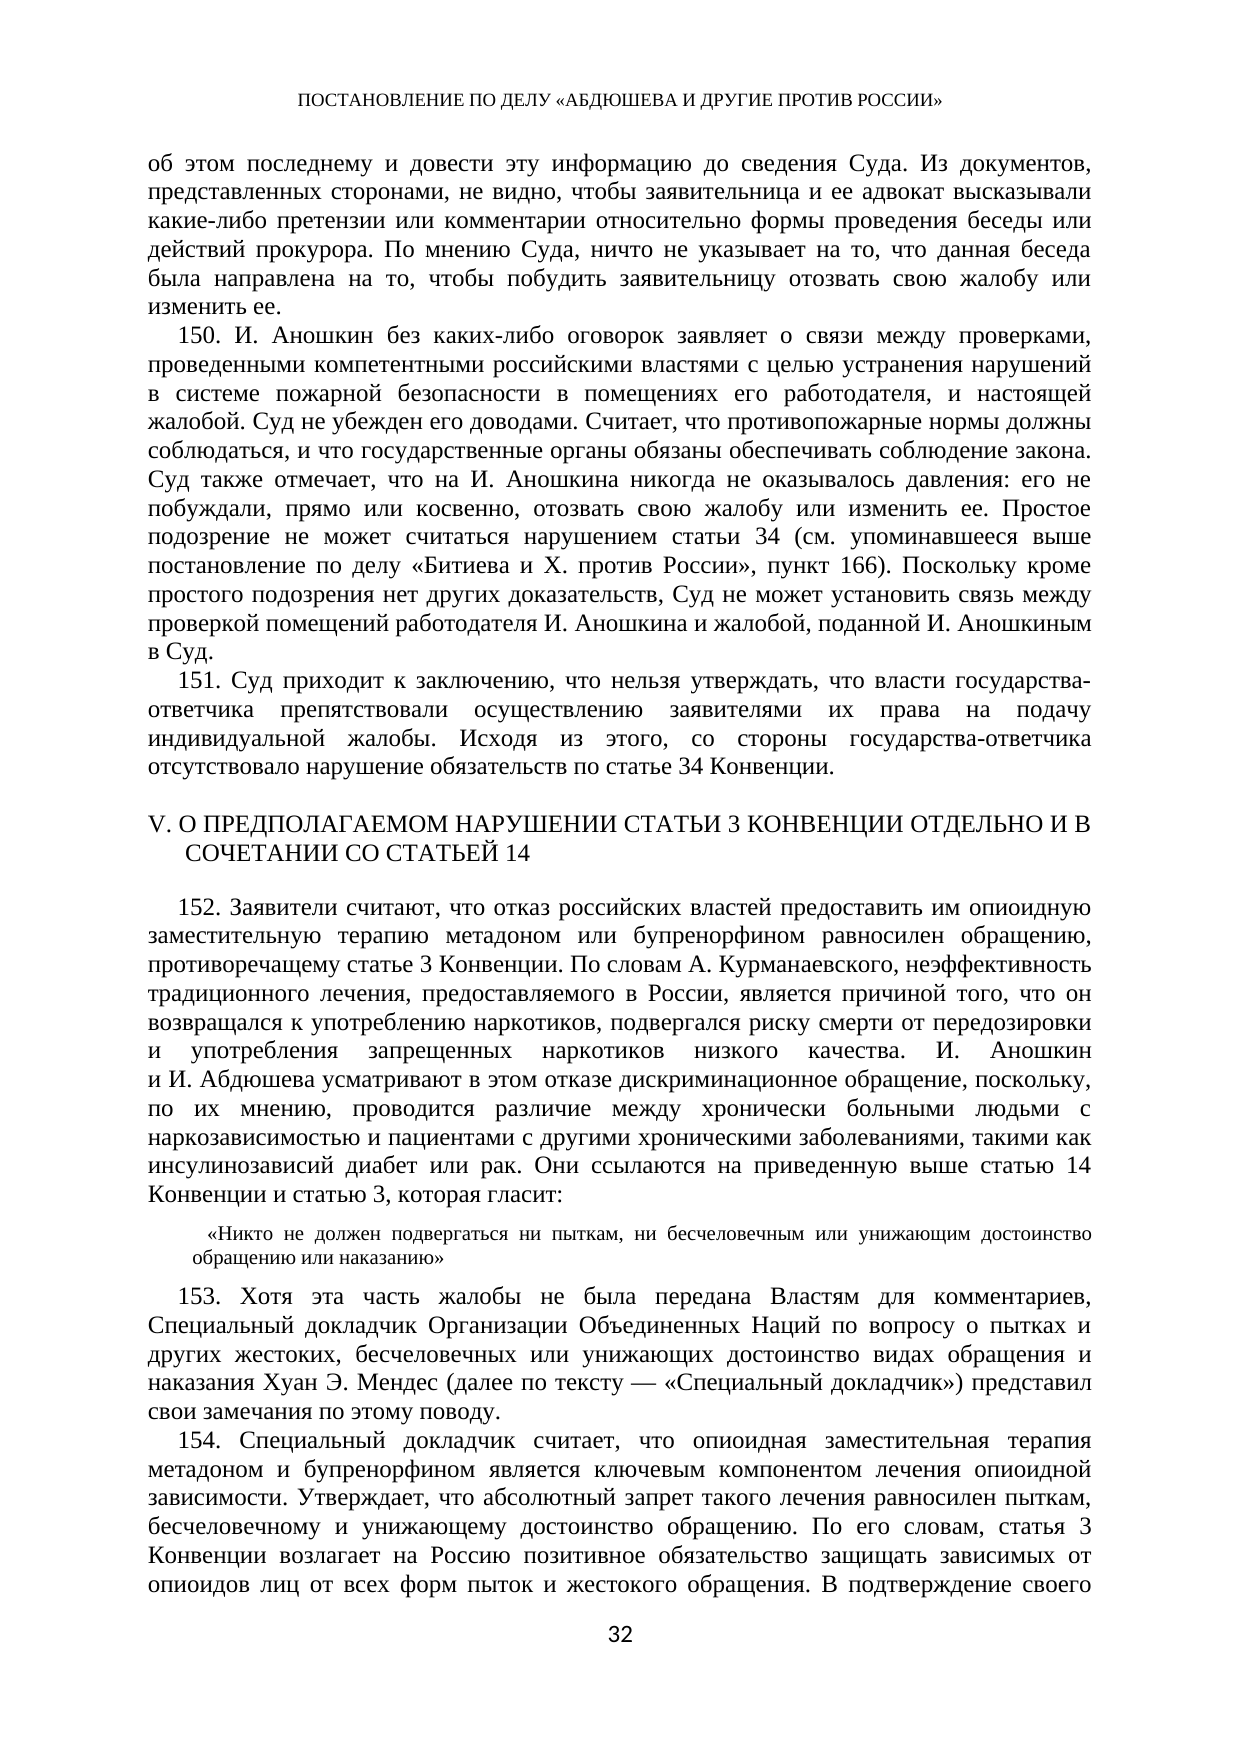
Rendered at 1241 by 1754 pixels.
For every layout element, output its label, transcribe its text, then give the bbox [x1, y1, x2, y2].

text «Никто не должен подвергаться ни пыткам, ни бесчеловечным или унижающим достоинство обращению или наказанию» [192, 1221, 1092, 1269]
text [148, 148, 1092, 320]
text О предполагаемом нарушении статьи 3 Конвенции отдельно и в сочетании со статьей 14 [148, 809, 1092, 867]
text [148, 1425, 1092, 1597]
